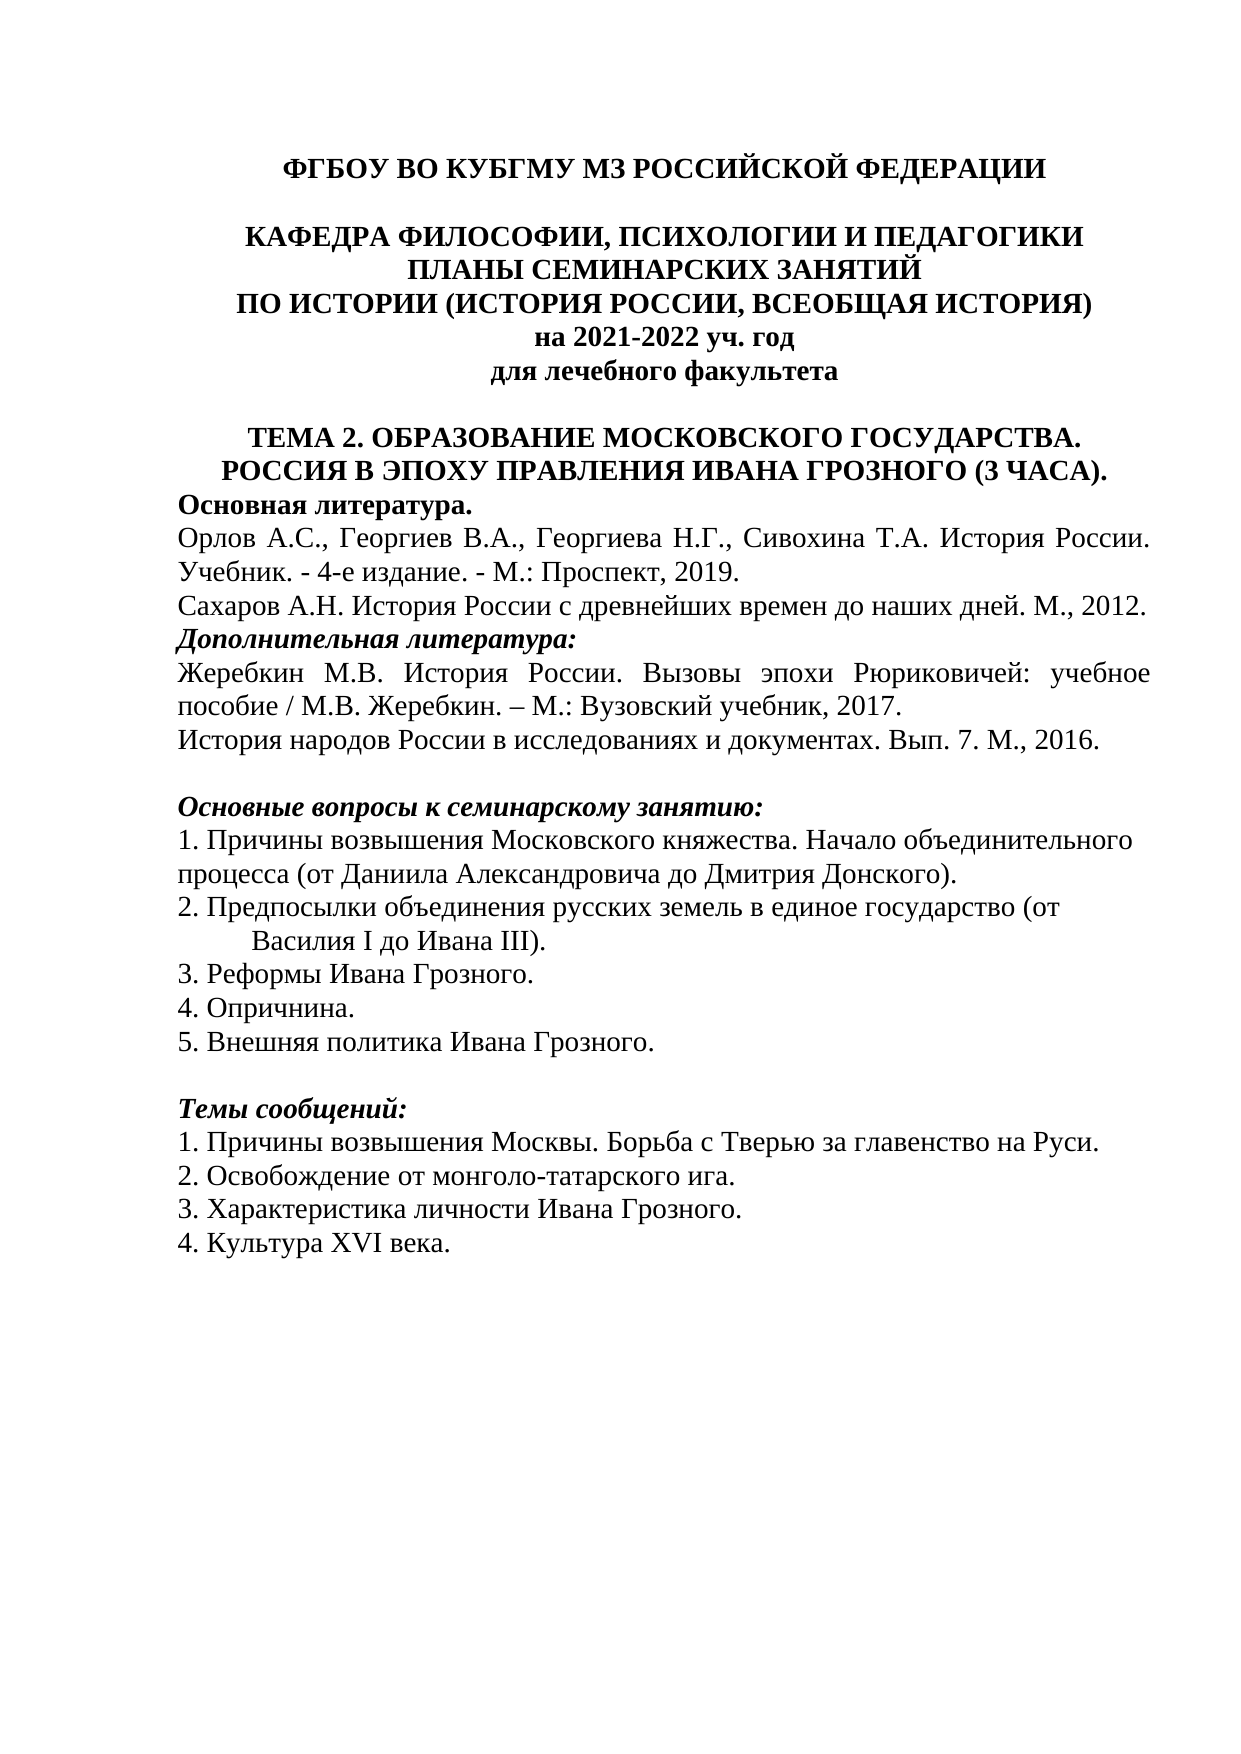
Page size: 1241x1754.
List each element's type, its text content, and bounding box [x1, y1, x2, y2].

text Основная литература. [177, 487, 1152, 521]
text Дополнительная литература: [177, 621, 1152, 655]
text 3. Характеристика личности Ивана Грозного. [177, 1191, 1152, 1225]
text на 2021-2022 уч. год [177, 319, 1152, 353]
text Темы сообщений: [177, 1091, 1152, 1124]
text Орлов А.С., Георгиев В.А., Георгиева Н.Г., Сивохина Т.А. История России. Учебник. - 4-е издание. - М.: Проспект, 2019. [177, 521, 1152, 588]
text 4. Опричнина. [177, 990, 1152, 1024]
text Основные вопросы к семинарскому занятию: [177, 789, 1152, 822]
text Кафедра философии, психологии и педагогики [177, 219, 1152, 252]
text 5. Внешняя политика Ивана Грозного. [177, 1024, 1152, 1057]
text для лечебного факультета [177, 353, 1152, 386]
text 2. Предпосылки объединения русских земель в единое государство (от Василия I до Ивана III). [177, 889, 1152, 957]
text Сахаров А.Н. История России с древнейших времен до наших дней. М., 2012. [177, 588, 1152, 621]
text Россия в эпоху правления Ивана грозного (3 часа). [177, 453, 1152, 487]
text Тема 2. Образование московского государства. [177, 420, 1152, 453]
text планы семинарских занятий [177, 252, 1152, 286]
text История народов России в исследованиях и документах. Вып. 7. М., 2016. [177, 722, 1152, 755]
text ФГБОУ ВО КубГМУ МЗ РоСсийской Федерации [177, 152, 1152, 185]
text 2. Освобождение от монголо-татарского ига. [177, 1158, 1152, 1191]
text 3. Реформы Ивана Грозного. [177, 957, 1152, 990]
text 4. Культура XVI века. [177, 1225, 1152, 1258]
text 1. Причины возвышения Московского княжества. Начало объединительного процесса (от Даниила Александровича до Дмитрия Донского). [177, 822, 1152, 889]
text по Истории (ИСТОРИЯ РОССИИ, ВСЕОБЩАЯ ИСТОРИЯ) [177, 286, 1152, 319]
text 1. Причины возвышения Москвы. Борьба с Тверью за главенство на Руси. [177, 1124, 1152, 1158]
text Жеребкин М.В. История России. Вызовы эпохи Рюриковичей: учебное пособие / М.В. Жеребкин. – М.: Вузовский учебник, 2017. [177, 655, 1152, 722]
